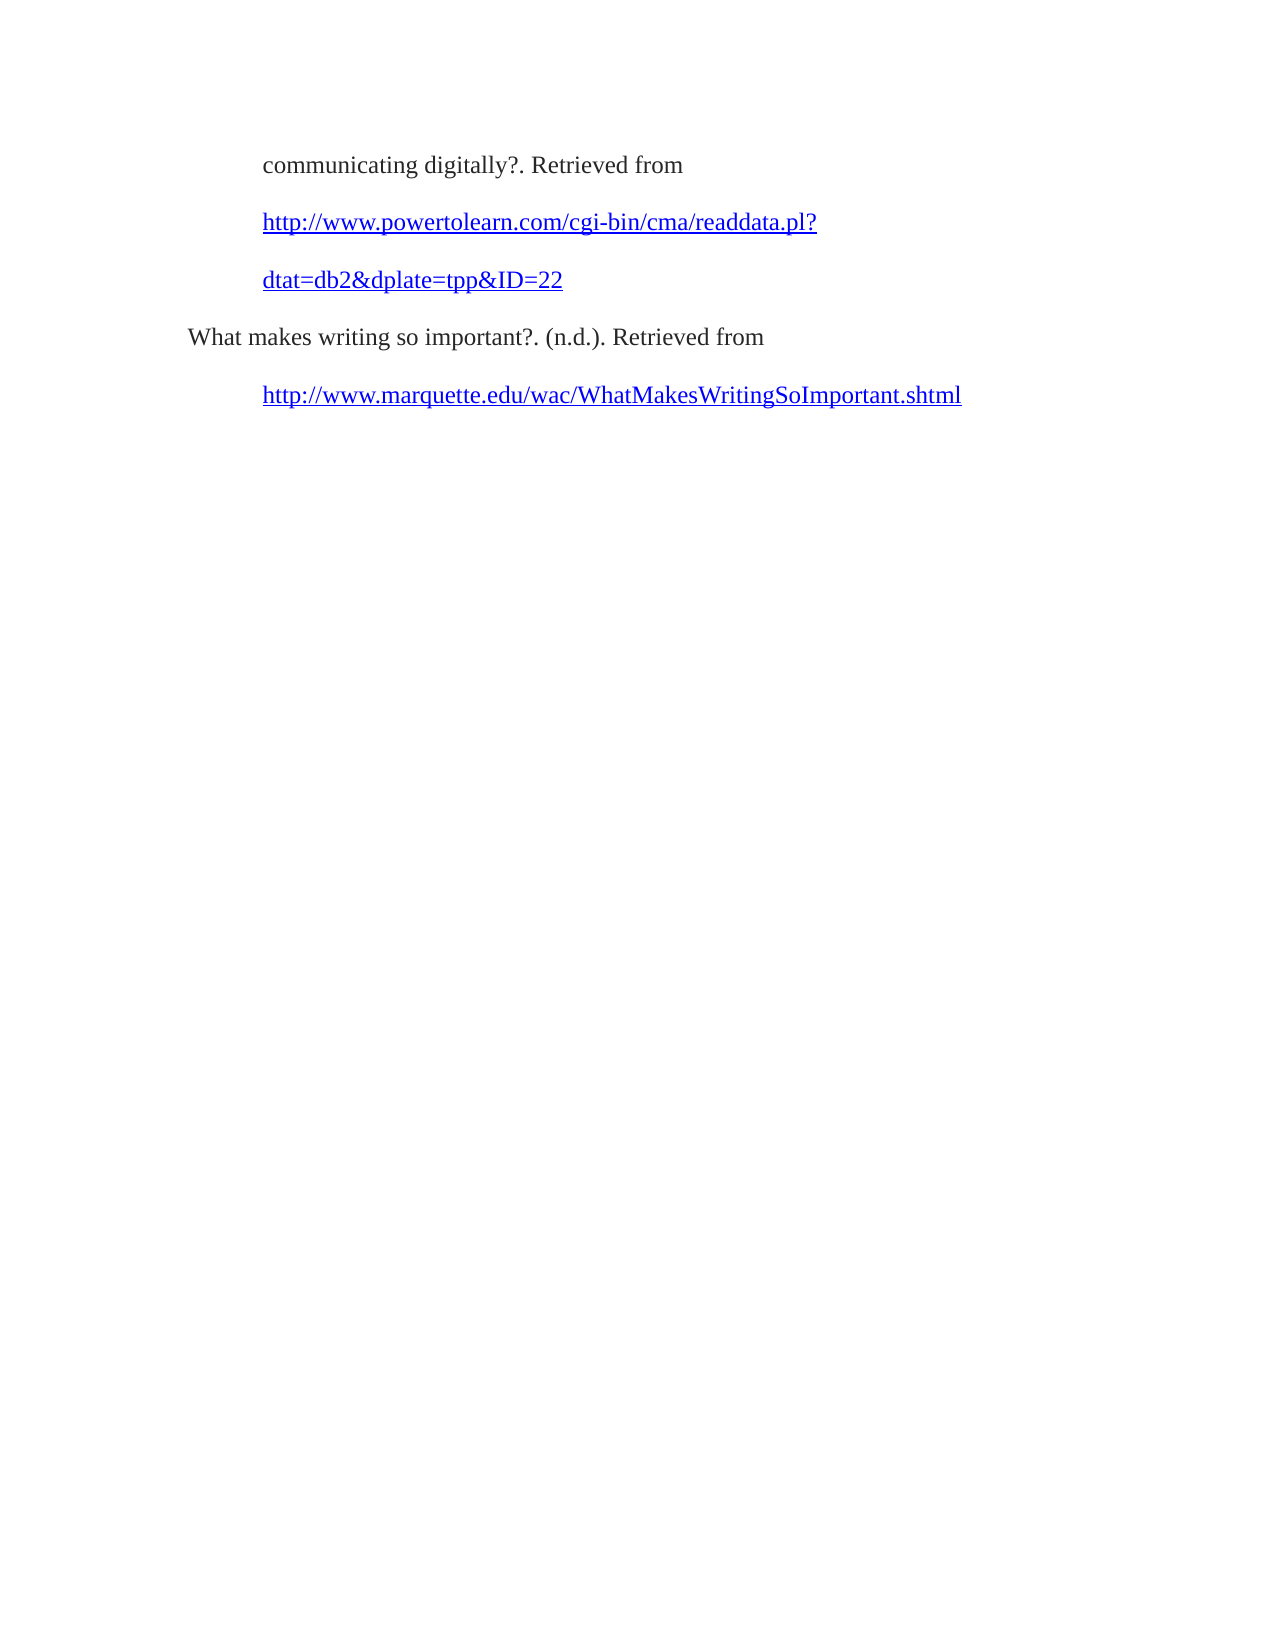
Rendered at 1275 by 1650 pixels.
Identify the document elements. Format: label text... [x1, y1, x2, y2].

text communicating digitally?. Retrieved from http://www.powertolearn.com/cgi-bin/cma/readdata.pl?dtat=db2&dplate=tpp&ID=22 [262, 150, 1087, 294]
text http://www.marquette.edu/wac/WhatMakesWritingSoImportant.shtml [187, 380, 1087, 409]
text What makes writing so important?. (n.d.). Retrieved from [187, 322, 1087, 351]
